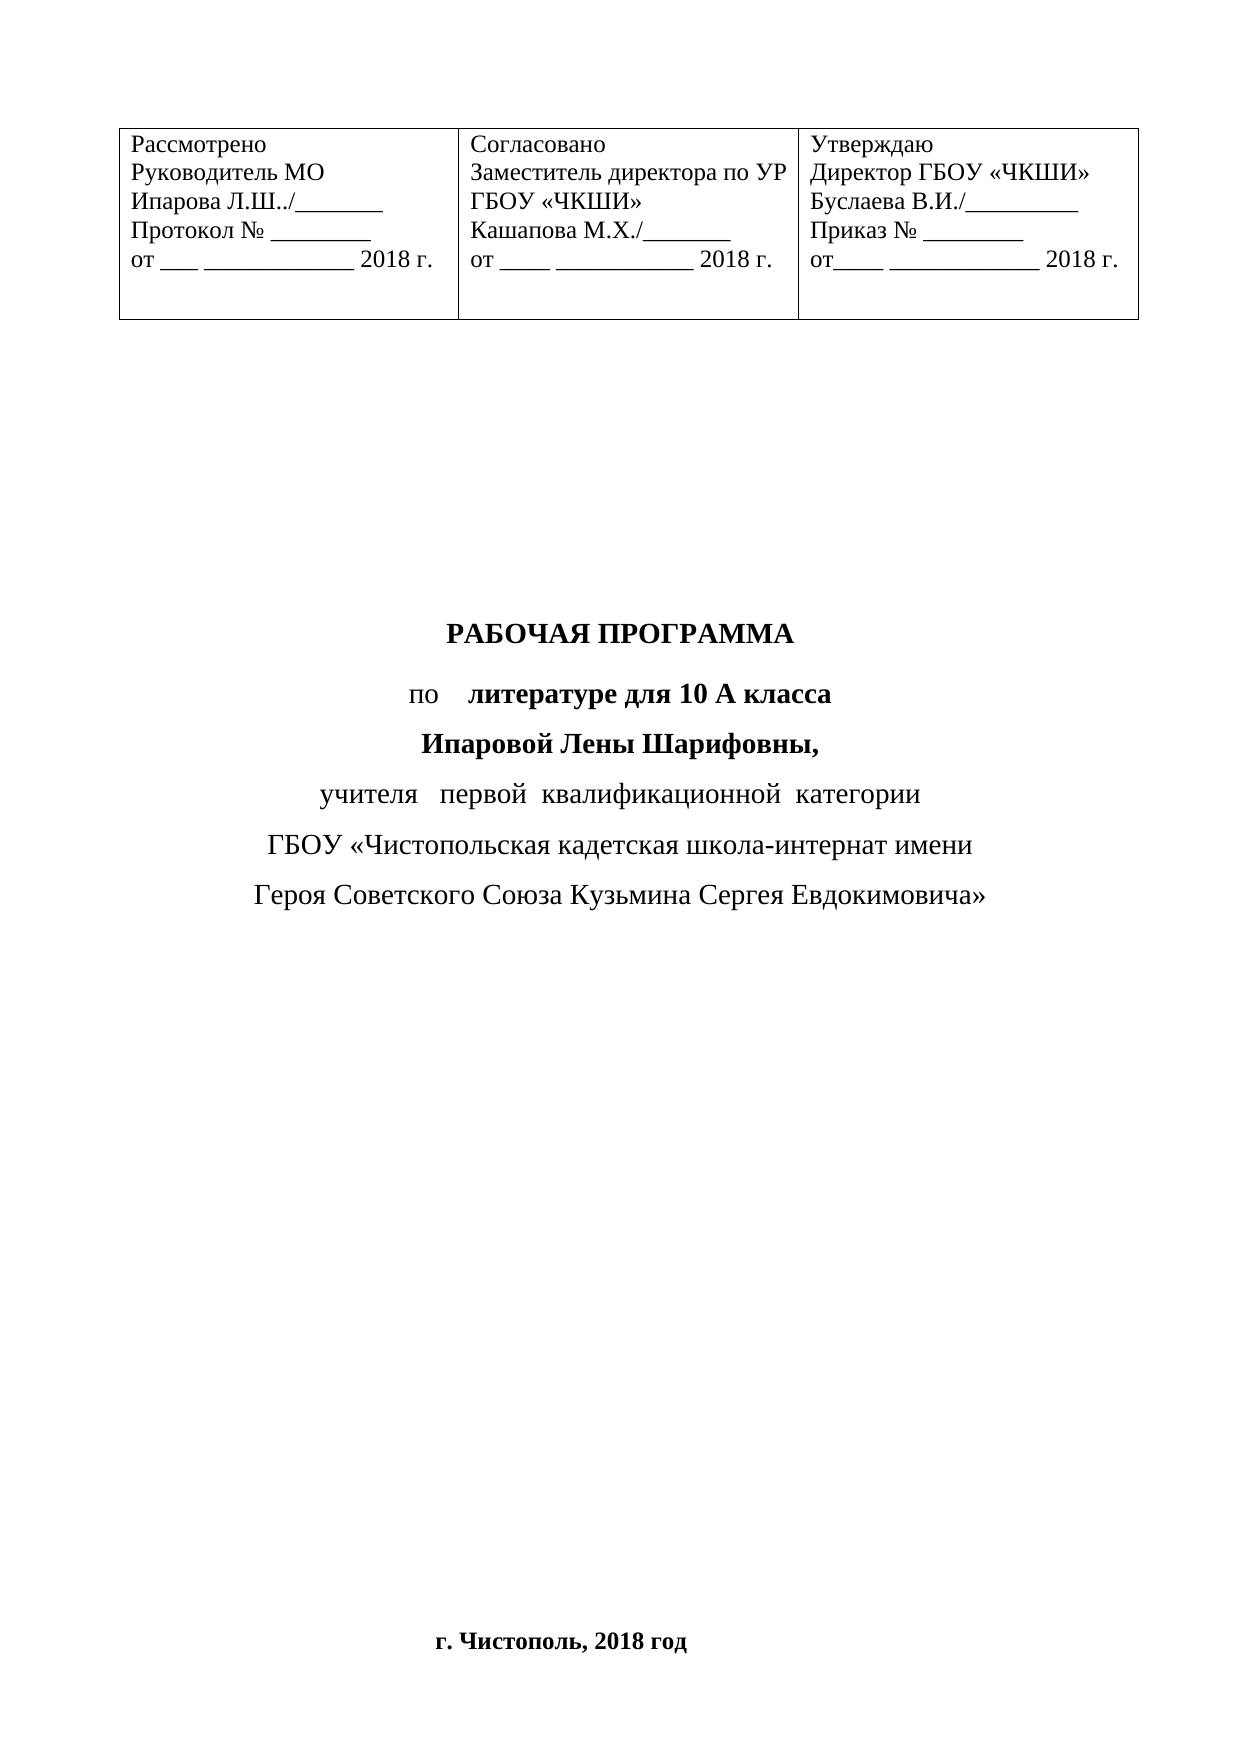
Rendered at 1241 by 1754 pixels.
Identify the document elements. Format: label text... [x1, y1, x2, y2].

table_header Рассмотрено Руководитель МО Ипарова Л.Ш../_______ Протокол № ________ от ___ ____________ 2018 г. [120, 129, 458, 319]
text ГБОУ «Чистопольская кадетская школа-интернат имени [75, 827, 1165, 860]
text РАБОЧАЯ ПРОГРАММА [75, 617, 1165, 650]
table_header Согласовано Заместитель директора по УР ГБОУ «ЧКШИ» Кашапова М.Х./_______ от ____ ___________ 2018 г. [459, 129, 798, 319]
text учителя первой квалификационной категории [75, 777, 1165, 810]
text по литературе для 10 А класса [75, 676, 1165, 709]
table_header Утверждаю Директор ГБОУ «ЧКШИ» Буслаева В.И./_________ Приказ № ________ от____ ____________ 2018 г. [799, 129, 1138, 319]
text г. Чистополь, 2018 год [16, 1626, 1106, 1655]
text Ипаровой Лены Шарифовны, [75, 726, 1165, 760]
text Героя Советского Союза Кузьмина Сергея Евдокимовича» [75, 877, 1165, 911]
